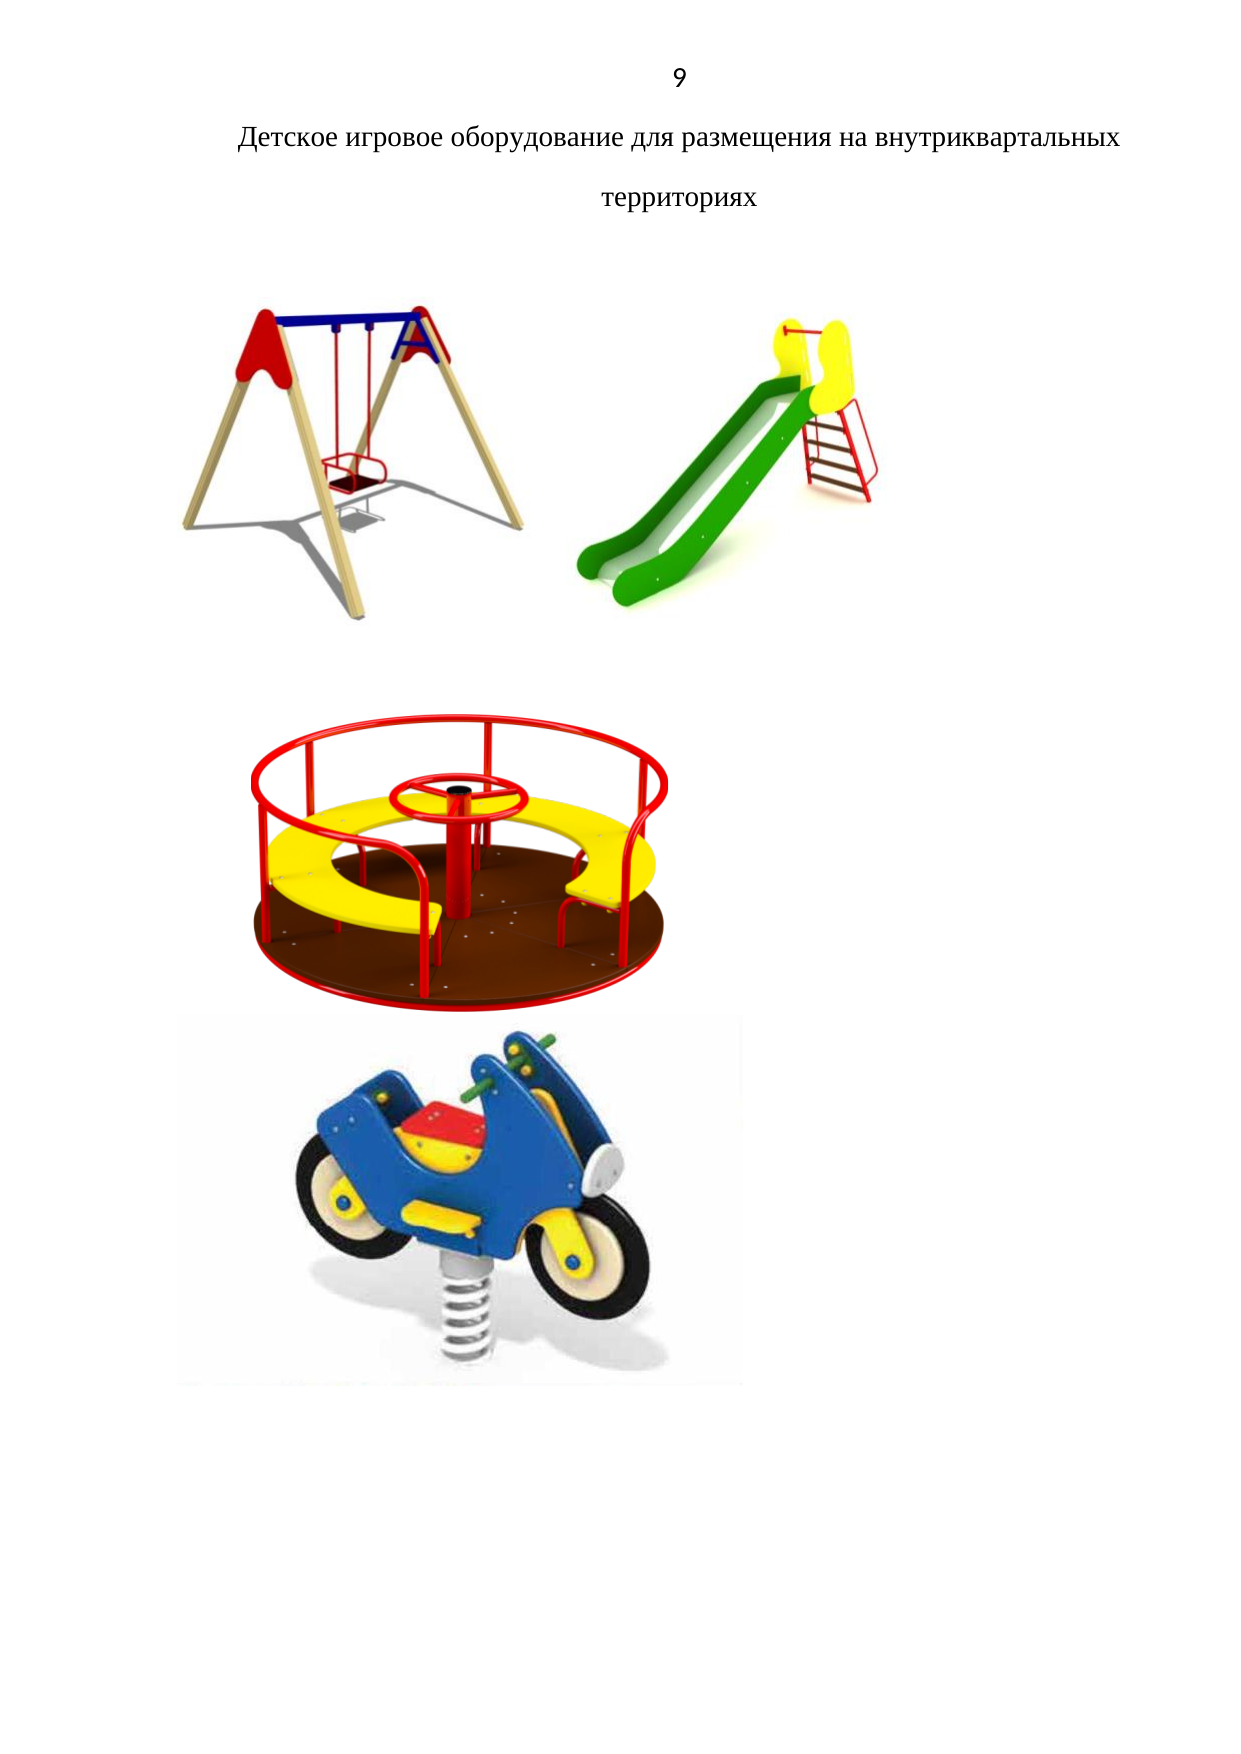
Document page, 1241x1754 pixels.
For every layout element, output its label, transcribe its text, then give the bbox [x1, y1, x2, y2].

picture [177, 297, 957, 631]
text территориях [177, 179, 1181, 212]
picture [251, 714, 669, 1012]
text Детское игровое оборудование для размещения на внутриквартальных [177, 119, 1181, 153]
picture [177, 1015, 743, 1386]
